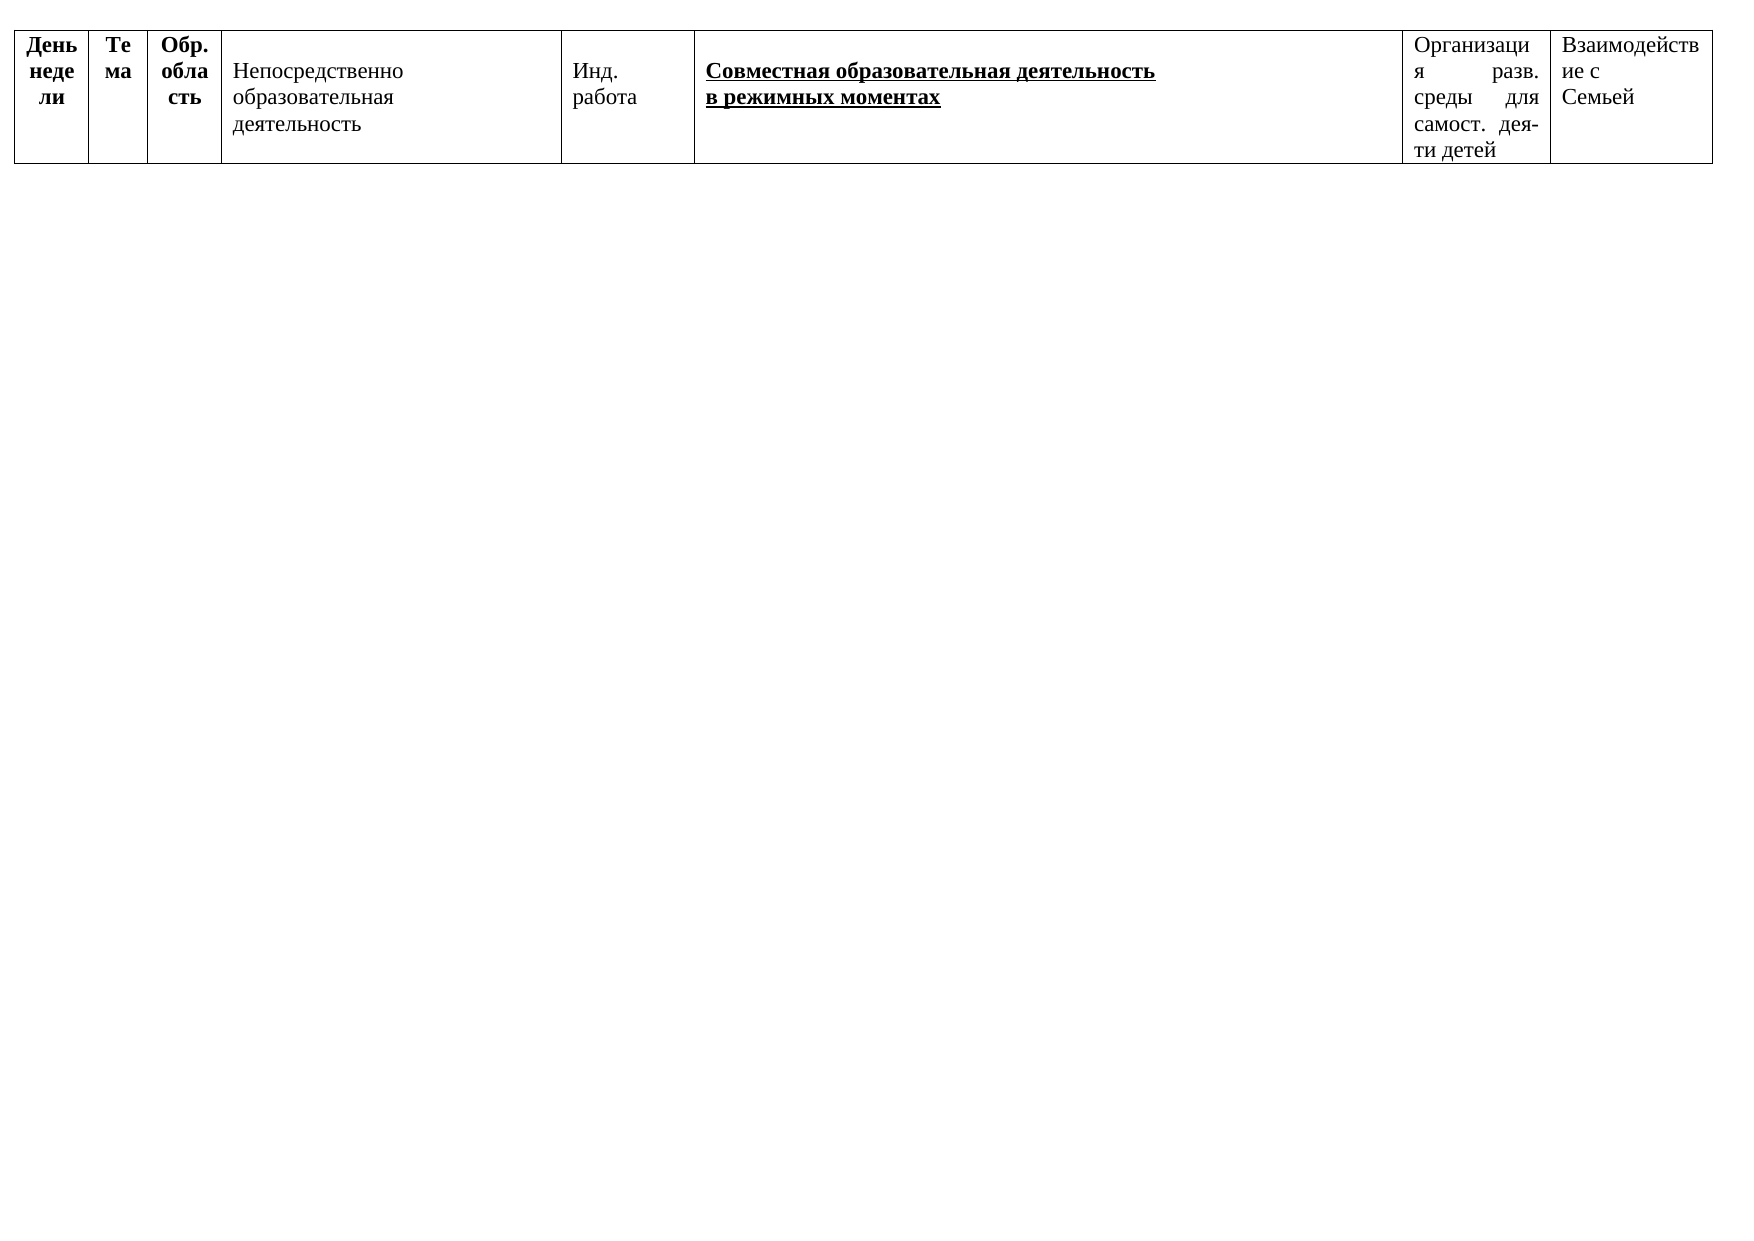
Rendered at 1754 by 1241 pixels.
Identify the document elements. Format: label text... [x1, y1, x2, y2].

table_cell День недели [15, 31, 88, 162]
table_cell Инд. работа [562, 31, 694, 162]
table_cell Организация разв. среды для самост. дея-ти детей [1403, 31, 1550, 162]
table_cell Взаимодействие с Семьей [1551, 31, 1712, 162]
table_cell Тема [89, 31, 147, 162]
table_cell Совместная образовательная деятельность в режимных моментах [695, 31, 1402, 162]
table_cell Непосредственно образовательная деятельность [222, 31, 561, 162]
table_cell Обр. область [148, 31, 221, 162]
